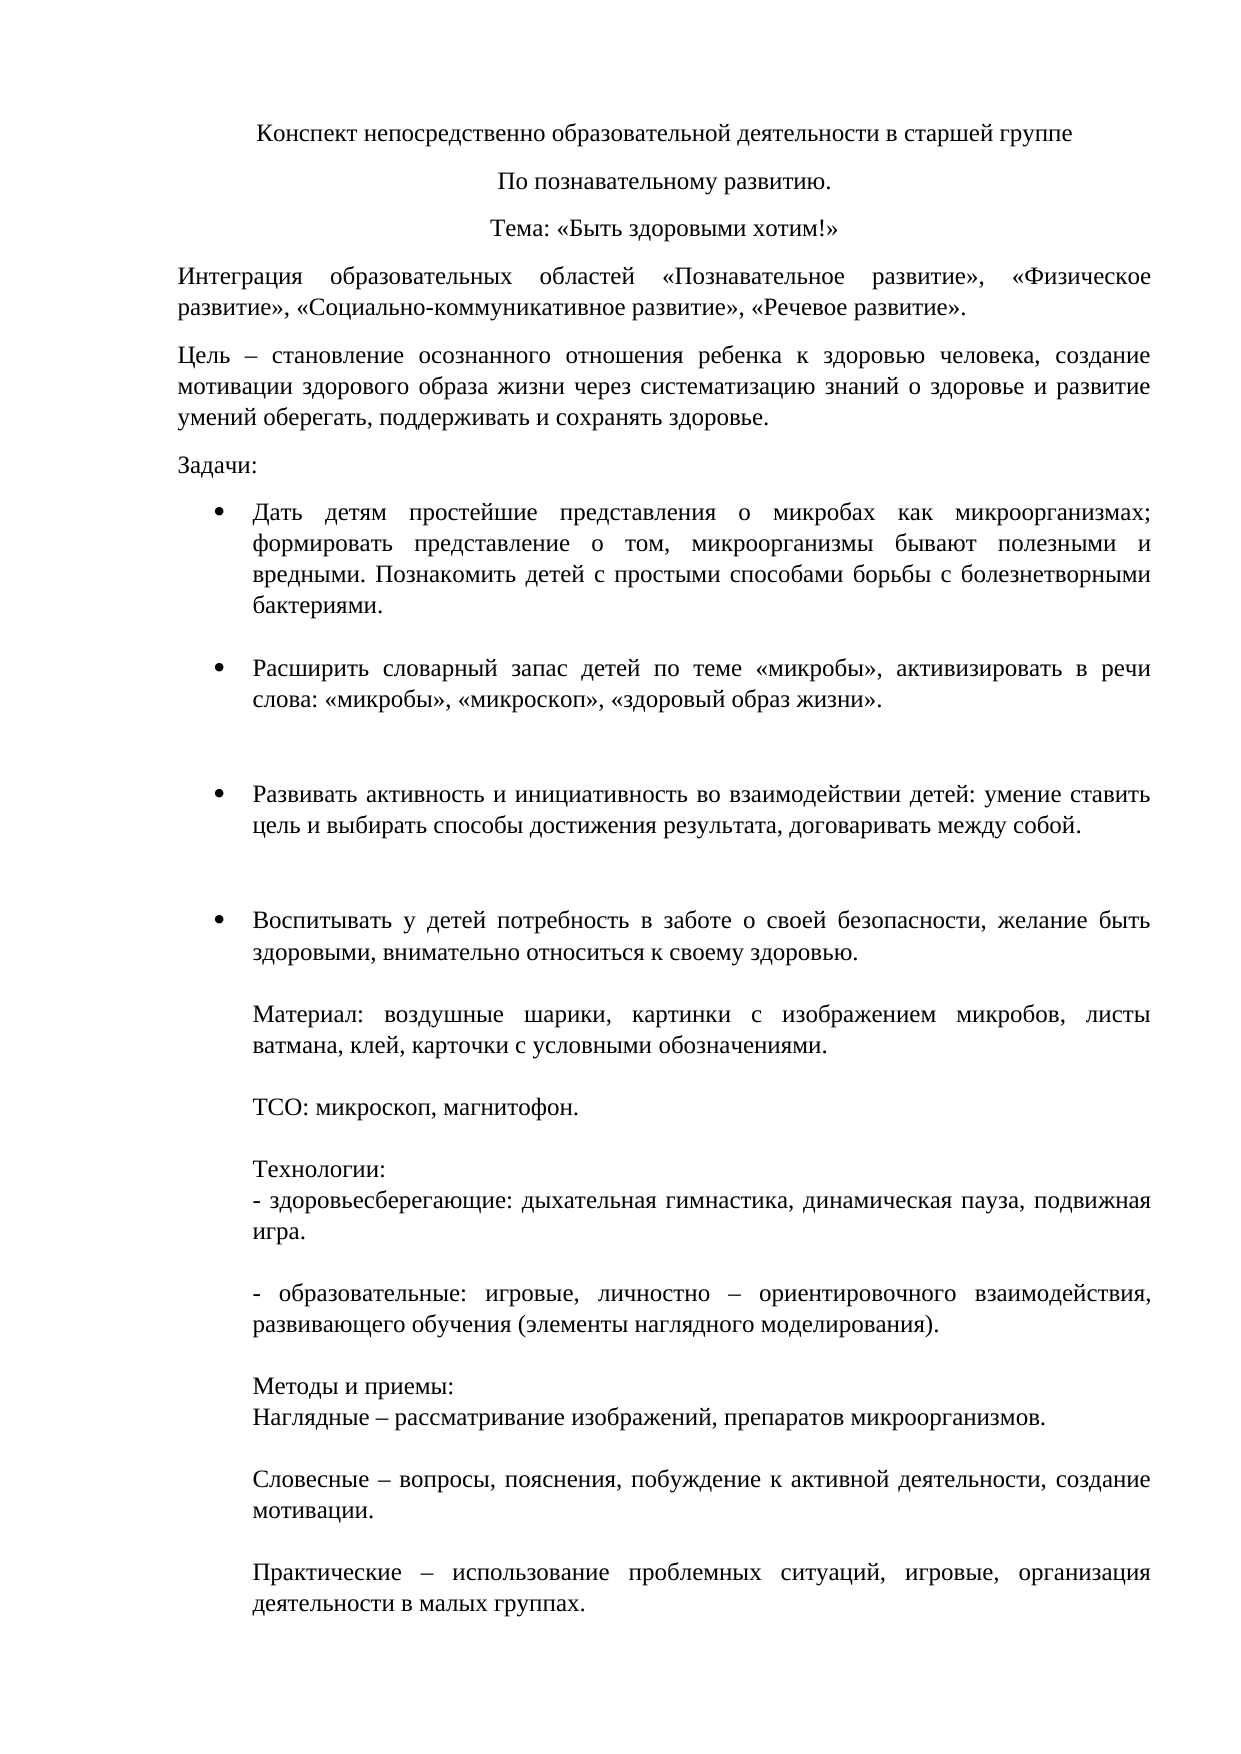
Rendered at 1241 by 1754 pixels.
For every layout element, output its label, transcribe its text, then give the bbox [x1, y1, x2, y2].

list Воспитывать у детей потребность в заботе о своей безопасности, желание быть здоровыми, внимательно относиться к своему здоровью. [215, 906, 1152, 965]
list Материал: воздушные шарики, картинки с изображением микробов, листы ватмана, клей, карточки с условными обозначениями. [252, 999, 1152, 1058]
list Развивать активность и инициативность во взаимодействии детей: умение ставить цель и выбирать способы достижения результата, договаривать между собой. [215, 779, 1152, 839]
list Технологии: [252, 1154, 1152, 1183]
list Наглядные – рассматривание изображений, препаратов микроорганизмов. [252, 1402, 1152, 1431]
list Дать детям простейшие представления о микробах как микроорганизмах; формировать представление о том, микроорганизмы бывают полезными и вредными. Познакомить детей с простыми способами борьбы с болезнетворными бактериями. [215, 497, 1152, 619]
list - образовательные: игровые, личностно – ориентировочного взаимодействия, развивающего обучения (элементы наглядного моделирования). [252, 1278, 1152, 1338]
text Интеграция образовательных областей «Познавательное развитие», «Физическое развитие», «Социально-коммуникативное развитие», «Речевое развитие». [177, 261, 1152, 321]
list Словесные – вопросы, пояснения, побуждение к активной деятельности, создание мотивации. [252, 1464, 1152, 1524]
text Конспект непосредственно образовательной деятельности в старшей группе [177, 118, 1152, 147]
list Методы и приемы: [252, 1371, 1152, 1400]
list - здоровьесберегающие: дыхательная гимнастика, динамическая пауза, подвижная игра. [252, 1185, 1152, 1245]
list Расширить словарный запас детей по теме «микробы», активизировать в речи слова: «микробы», «микроскоп», «здоровый образ жизни». [215, 653, 1152, 712]
text Задачи: [177, 450, 1152, 478]
list Практические – использование проблемных ситуаций, игровые, организация деятельности в малых группах. [252, 1557, 1152, 1617]
text Тема: «Быть здоровыми хотим!» [177, 213, 1152, 242]
list ТСО: микроскоп, магнитофон. [252, 1092, 1152, 1121]
text По познавательному развитию. [177, 166, 1152, 194]
text Цель – становление осознанного отношения ребенка к здоровью человека, создание мотивации здорового образа жизни через систематизацию знаний о здоровье и развитие умений оберегать, поддерживать и сохранять здоровье. [177, 340, 1152, 431]
